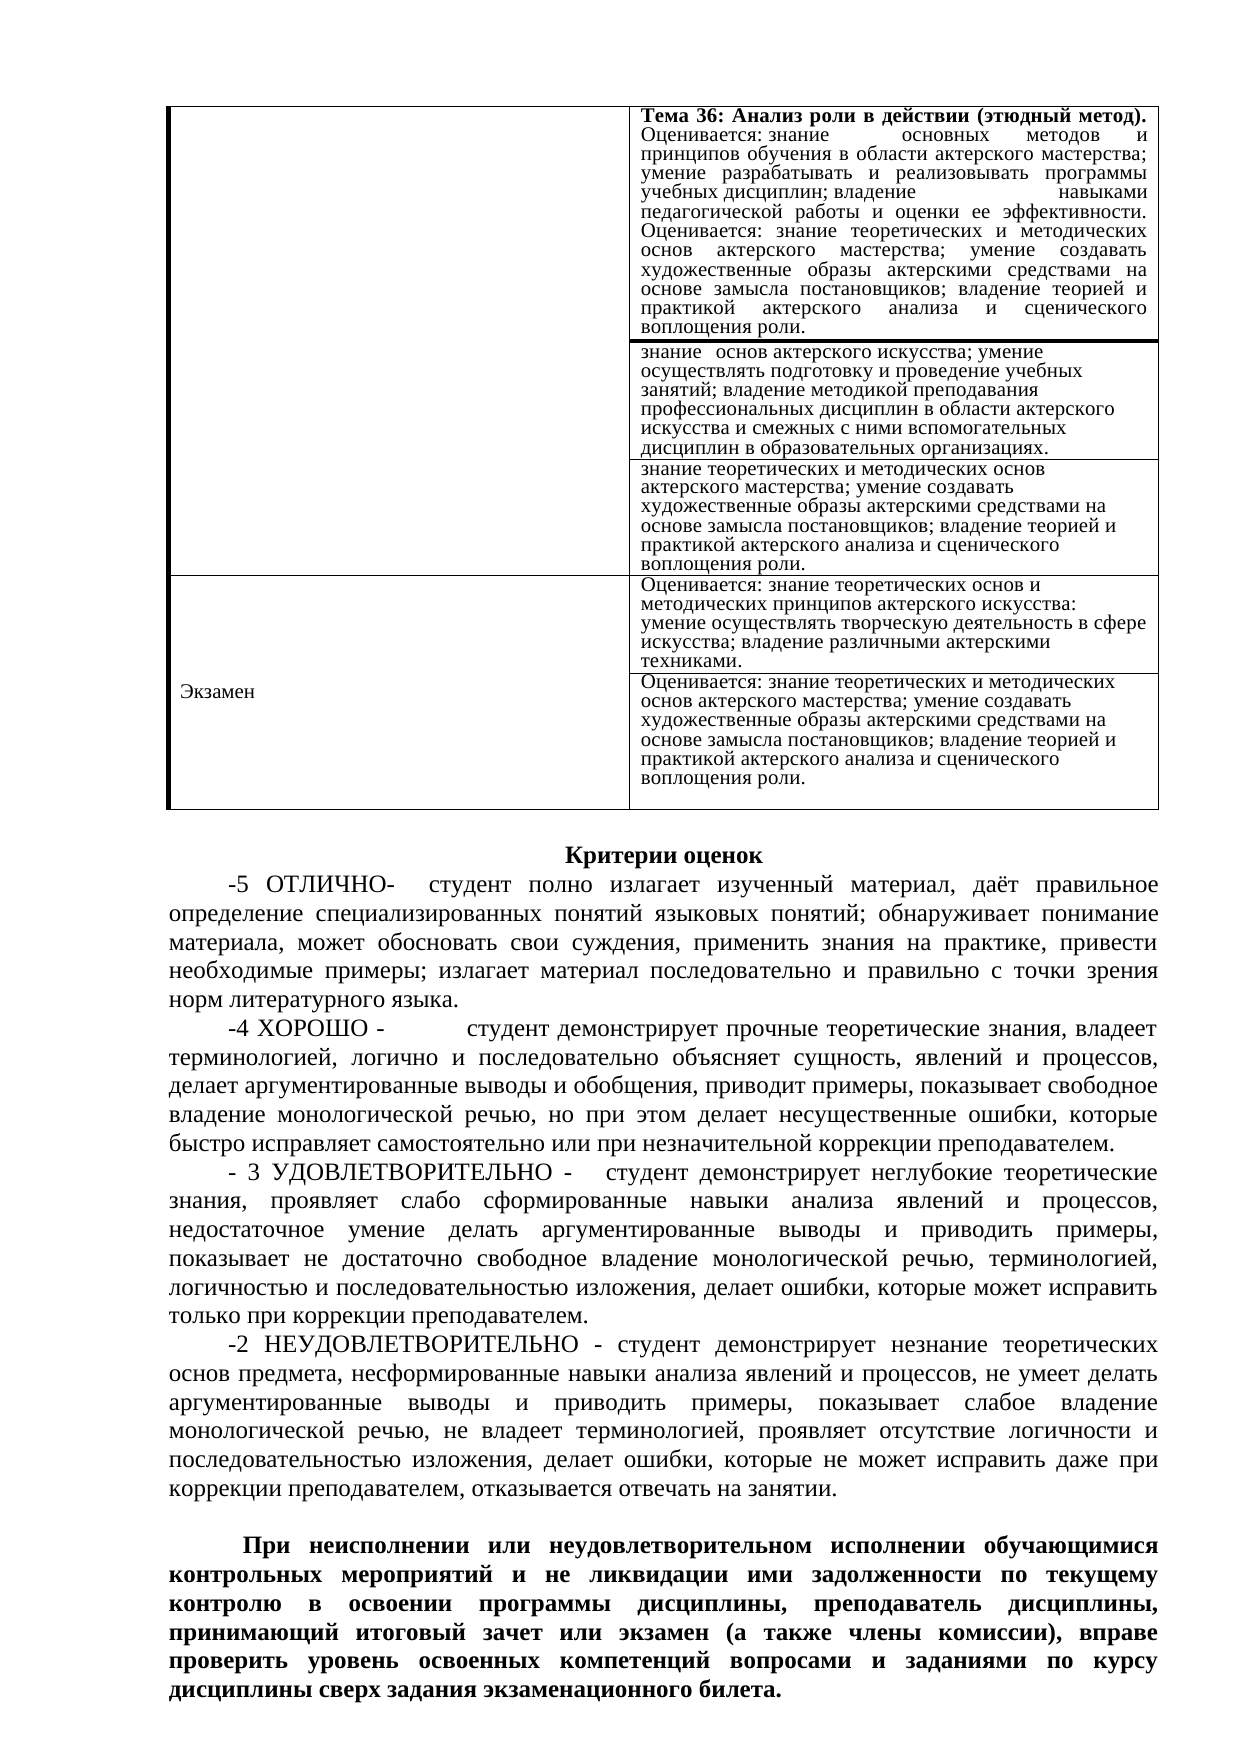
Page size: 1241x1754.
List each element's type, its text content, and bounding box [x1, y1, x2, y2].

text Критерии оценок [169, 840, 1159, 869]
text -4 ХОРОШО - студент демонстрирует прочные теоретические знания, владеет терминологией, логично и последовательно объясняет сущность, явлений и процессов, делает аргументированные выводы и обобщения, приводит примеры, показывает свободное владение монологической речью, но при этом делает несущественные ошибки, которые быстро исправляет самостоятельно или при незначительной коррекции преподавателем. [169, 1013, 1159, 1157]
text -2 НЕУДОВЛЕТВОРИТЕЛЬНО - студент демонстрирует незнание теоретических основ предмета, несформированные навыки анализа явлений и процессов, не умеет делать аргументированные выводы и приводить примеры, показывает слабое владение монологической речью, не владеет терминологией, проявляет отсутствие логичности и последовательностью изложения, делает ошибки, которые не может исправить даже при коррекции преподавателем, отказывается отвечать на занятии. [169, 1329, 1159, 1502]
table_cell знание теоретических и методических основ актерского мастерства; умение создавать художественные образы актерскими средствами на основе замысла постановщиков; владение теорией и практикой актерского анализа и сценического воплощения роли. [630, 460, 1158, 575]
table_cell Оценивается: знание теоретических и методических основ актерского мастерства; умение создавать художественные образы актерскими средствами на основе замысла постановщиков; владение теорией и практикой актерского анализа и сценического воплощения роли. [630, 674, 1158, 809]
text При неисполнении или неудовлетворительном исполнении обучающимися контрольных мероприятий и не ликвидации ими задолженности по текущему контролю в освоении программы дисциплины, преподаватель дисциплины, принимающий итоговый зачет или экзамен (а также члены комиссии), вправе проверить уровень освоенных компетенций вопросами и заданиями по курсу дисциплины сверх задания экзаменационного билета. [169, 1530, 1159, 1703]
text -5 ОТЛИЧНО- студент полно излагает изученный материал, даёт правильное определение специализированных понятий языковых понятий; обнаруживает понимание материала, может обосновать свои суждения, применить знания на практике, привести необходимые примеры; излагает материал последовательно и правильно с точки зрения норм литературного языка. [169, 869, 1159, 1013]
table_cell Экзамен [171, 576, 629, 809]
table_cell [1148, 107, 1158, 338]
table_cell знание основ актерского искусства; умение осуществлять подготовку и проведение учебных занятий; владение методикой преподавания профессиональных дисциплин в области актерского искусства и смежных с ними вспомогательных дисциплин в образовательных организациях. [630, 343, 1158, 459]
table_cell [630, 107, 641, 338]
table_cell Оценивается: знание теоретических основ и методических принципов актерского искусства: умение осуществлять творческую деятельность в сфере искусства; владение различными актерскими техниками. [630, 576, 1158, 672]
text - 3 УДОВЛЕТВОРИТЕЛЬНО - студент демонстрирует неглубокие теоретические знания, проявляет слабо сформированные навыки анализа явлений и процессов, недостаточное умение делать аргументированные выводы и приводить примеры, показывает не достаточно свободное владение монологической речью, терминологией, логичностью и последовательностью изложения, делает ошибки, которые может исправить только при коррекции преподавателем. [169, 1157, 1159, 1329]
